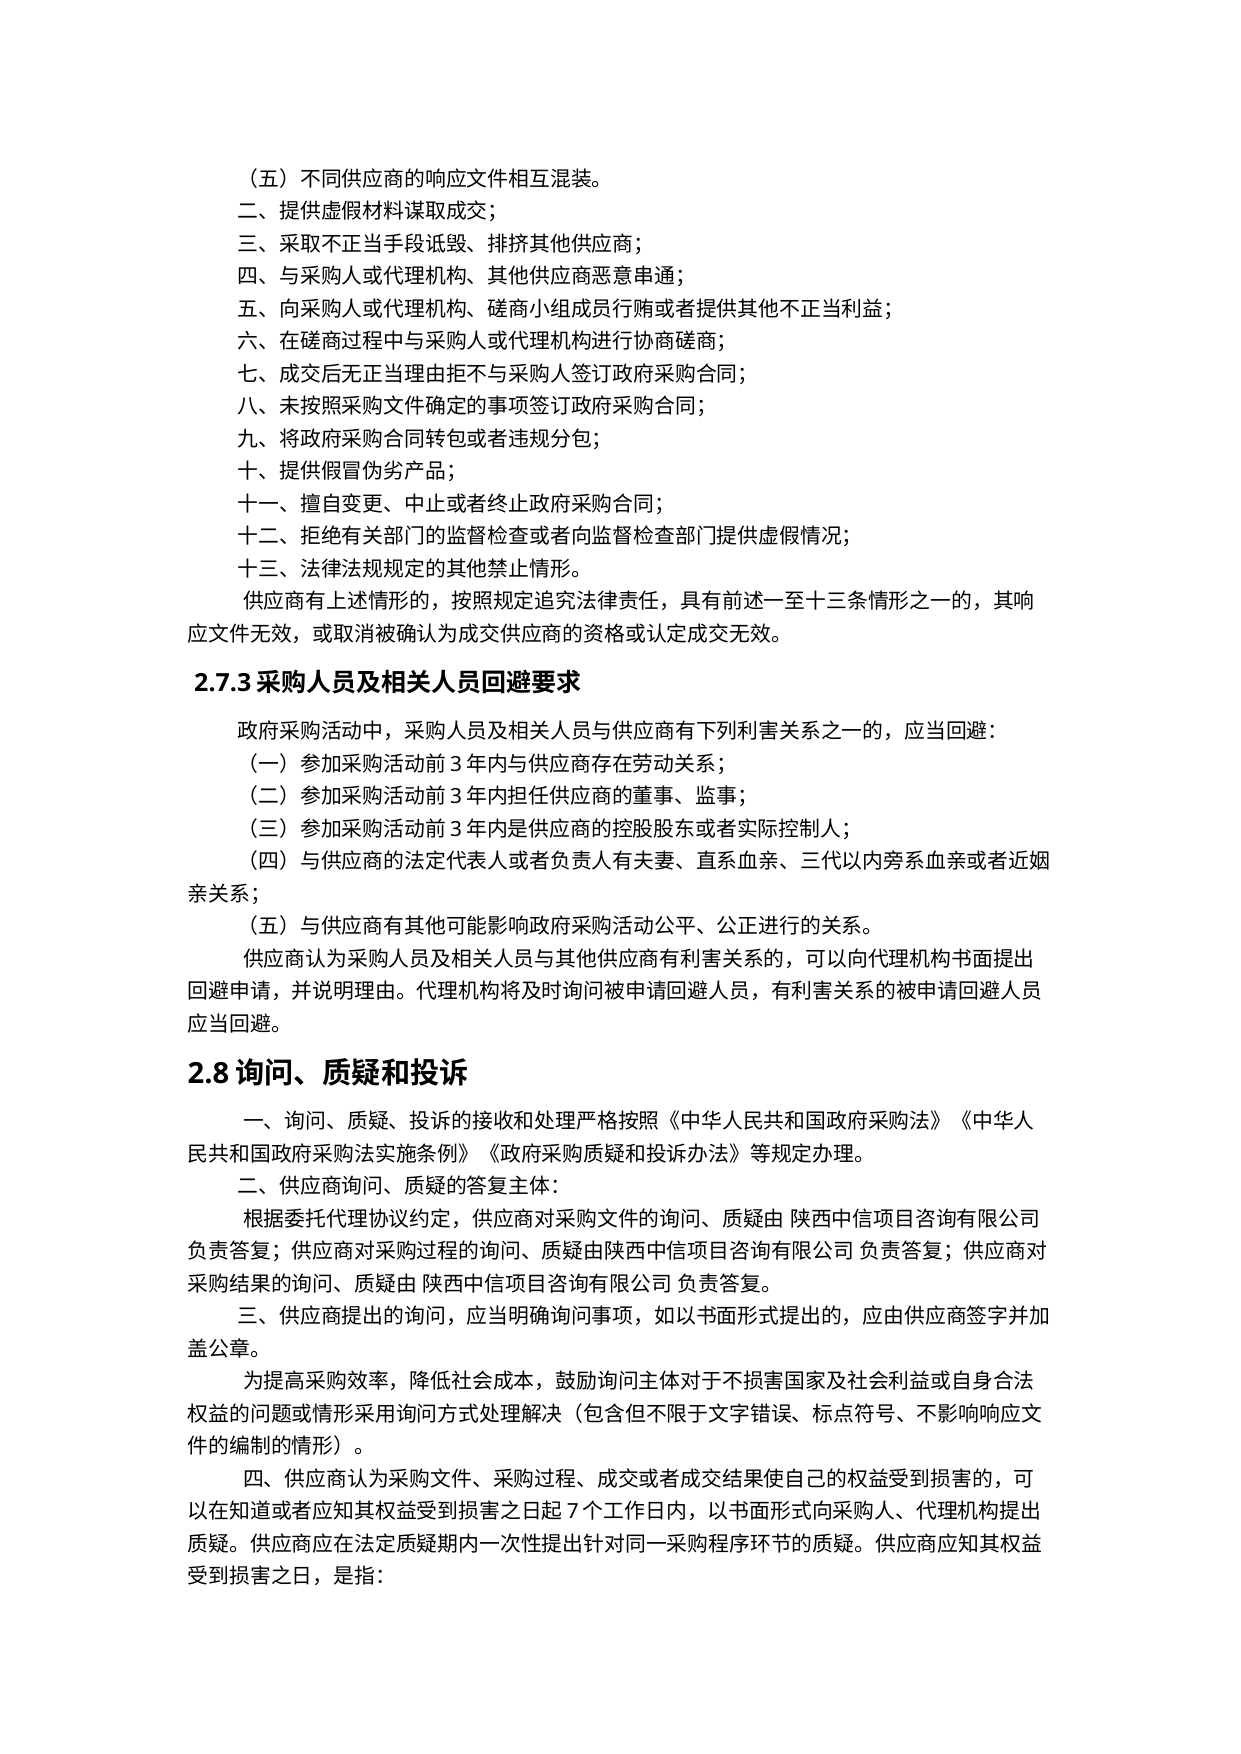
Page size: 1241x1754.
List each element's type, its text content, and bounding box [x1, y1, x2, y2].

text （四）与供应商的法定代表人或者负责人有夫妻、直系血亲、三代以内旁系血亲或者近姻亲关系； [187, 844, 1053, 909]
text 根据委托代理协议约定，供应商对采购文件的询问、质疑由 陕西中信项目咨询有限公司 负责答复；供应商对采购过程的询问、质疑由陕西中信项目咨询有限公司 负责答复；供应商对采购结果的询问、质疑由 陕西中信项目咨询有限公司 负责答复。 [187, 1202, 1053, 1299]
text 十三、法律法规规定的其他禁止情形。 [187, 552, 1053, 584]
text 六、在磋商过程中与采购人或代理机构进行协商磋商； [187, 324, 1053, 357]
text （一）参加采购活动前3年内与供应商存在劳动关系； [187, 747, 1053, 779]
text 2.7.3采购人员及相关人员回避要求 [187, 649, 1053, 714]
text 为提高采购效率，降低社会成本，鼓励询问主体对于不损害国家及社会利益或自身合法权益的问题或情形采用询问方式处理解决（包含但不限于文字错误、标点符号、不影响响应文件的编制的情形）。 [187, 1364, 1053, 1462]
text （二）参加采购活动前3年内担任供应商的董事、监事； [187, 779, 1053, 812]
text 七、成交后无正当理由拒不与采购人签订政府采购合同； [187, 357, 1053, 389]
text 一、询问、质疑、投诉的接收和处理严格按照《中华人民共和国政府采购法》《中华人民共和国政府采购法实施条例》《政府采购质疑和投诉办法》等规定办理。 [187, 1104, 1053, 1169]
text 四、供应商认为采购文件、采购过程、成交或者成交结果使自己的权益受到损害的，可以在知道或者应知其权益受到损害之日起7个工作日内，以书面形式向采购人、代理机构提出质疑。供应商应在法定质疑期内一次性提出针对同一采购程序环节的质疑。供应商应知其权益受到损害之日，是指： [187, 1462, 1053, 1592]
text 五、向采购人或代理机构、磋商小组成员行贿或者提供其他不正当利益； [187, 292, 1053, 324]
text 二、提供虚假材料谋取成交； [187, 194, 1053, 227]
text 2.8询问、质疑和投诉 [187, 1039, 1053, 1104]
text 十、提供假冒伪劣产品； [187, 454, 1053, 487]
text 十二、拒绝有关部门的监督检查或者向监督检查部门提供虚假情况； [187, 519, 1053, 552]
text 供应商有上述情形的，按照规定追究法律责任，具有前述一至十三条情形之一的，其响应文件无效，或取消被确认为成交供应商的资格或认定成交无效。 [187, 584, 1053, 649]
text （三）参加采购活动前3年内是供应商的控股股东或者实际控制人； [187, 812, 1053, 844]
text 二、供应商询问、质疑的答复主体： [187, 1169, 1053, 1202]
text 八、未按照采购文件确定的事项签订政府采购合同； [187, 389, 1053, 422]
text 四、与采购人或代理机构、其他供应商恶意串通； [187, 259, 1053, 292]
text 供应商认为采购人员及相关人员与其他供应商有利害关系的，可以向代理机构书面提出回避申请，并说明理由。代理机构将及时询问被申请回避人员，有利害关系的被申请回避人员应当回避。 [187, 942, 1053, 1039]
text （五）不同供应商的响应文件相互混装。 [187, 162, 1053, 194]
text 政府采购活动中，采购人员及相关人员与供应商有下列利害关系之一的，应当回避： [187, 714, 1053, 747]
text 十一、擅自变更、中止或者终止政府采购合同； [187, 487, 1053, 519]
text 三、供应商提出的询问，应当明确询问事项，如以书面形式提出的，应由供应商签字并加盖公章。 [187, 1299, 1053, 1364]
text 九、将政府采购合同转包或者违规分包； [187, 422, 1053, 454]
text （五）与供应商有其他可能影响政府采购活动公平、公正进行的关系。 [187, 909, 1053, 942]
text 三、采取不正当手段诋毁、排挤其他供应商； [187, 227, 1053, 259]
